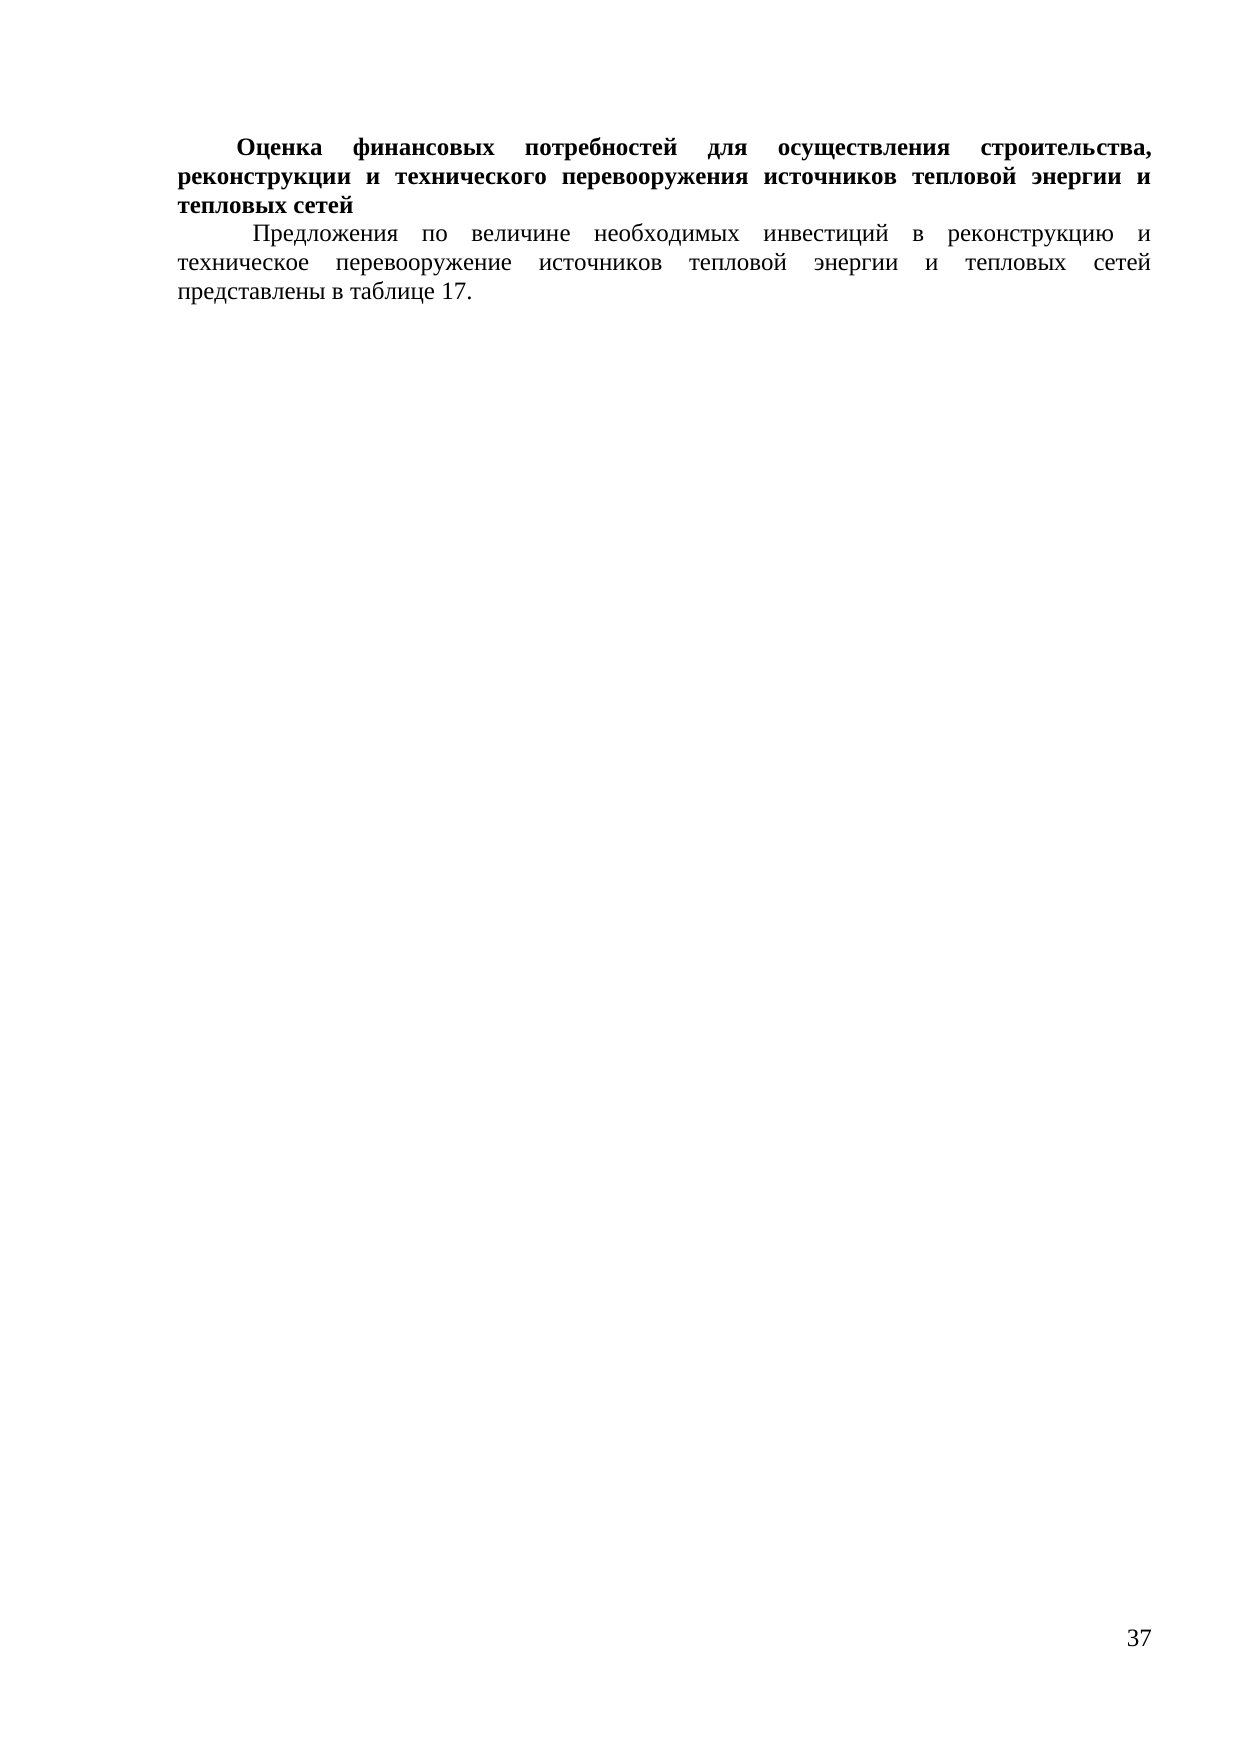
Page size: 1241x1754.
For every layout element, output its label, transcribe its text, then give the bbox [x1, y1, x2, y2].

text Предложения по величине необходимых инвестиций в реконструкцию и техническое перевооружение источников тепловой энергии и тепловых сетей представлены в таблице 17. [177, 218, 1152, 305]
text Оценка финансовых потребностей для осуществления строительства, реконструкции и технического перевооружения источников тепловой энергии и тепловых сетей [177, 132, 1152, 218]
